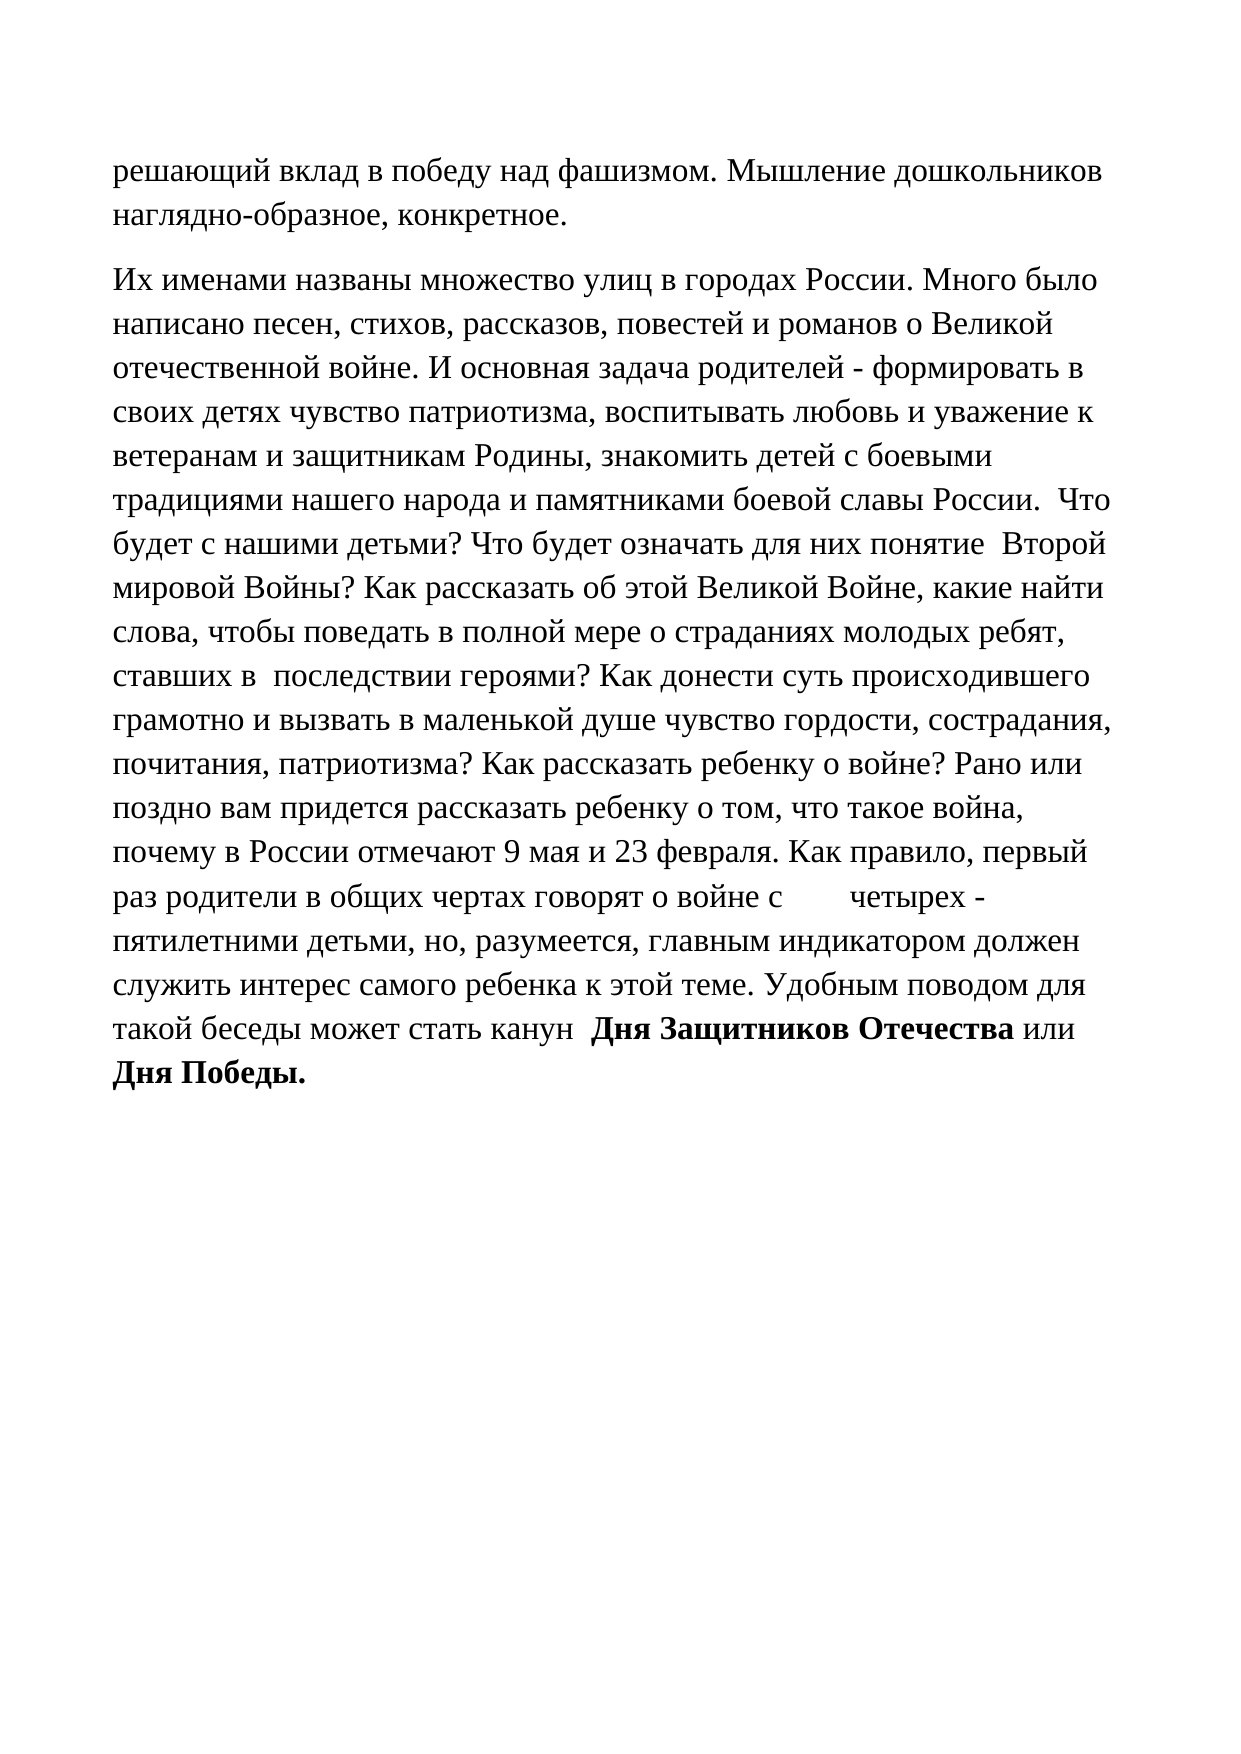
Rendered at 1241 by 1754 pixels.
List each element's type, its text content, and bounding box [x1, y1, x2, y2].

text Их именами названы множество улиц в городах России. Много было написано песен, стихов, рассказов, повестей и романов о Великой отечественной войне. И основная задача родителей - формировать в своих детях чувство патриотизма, воспитывать любовь и уважение к ветеранам и защитникам Родины, знакомить детей с боевыми традициями нашего народа и памятниками боевой славы России. Что будет с нашими детьми? Что будет означать для них понятие Второй мировой Войны? Как рассказать об этой Великой Войне, какие найти слова, чтобы поведать в полной мере о страданиях молодых ребят, ставших в последствии героями? Как донести суть происходившего грамотно и вызвать в маленькой душе чувство гордости, сострадания, почитания, патриотизма? Как рассказать ребенку о войне? Рано или поздно вам придется рассказать ребенку о том, что такое война, почему в России отмечают 9 мая и 23 февраля. Как правило, первый раз родители в общих чертах говорят о войне с четырех - пятилетними детьми, но, разумеется, главным индикатором должен служить интерес самого ребенка к этой теме. Удобным поводом для такой беседы может стать канун Дня Защитников Отечества или Дня Победы. [112, 259, 1128, 1090]
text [112, 150, 1128, 232]
